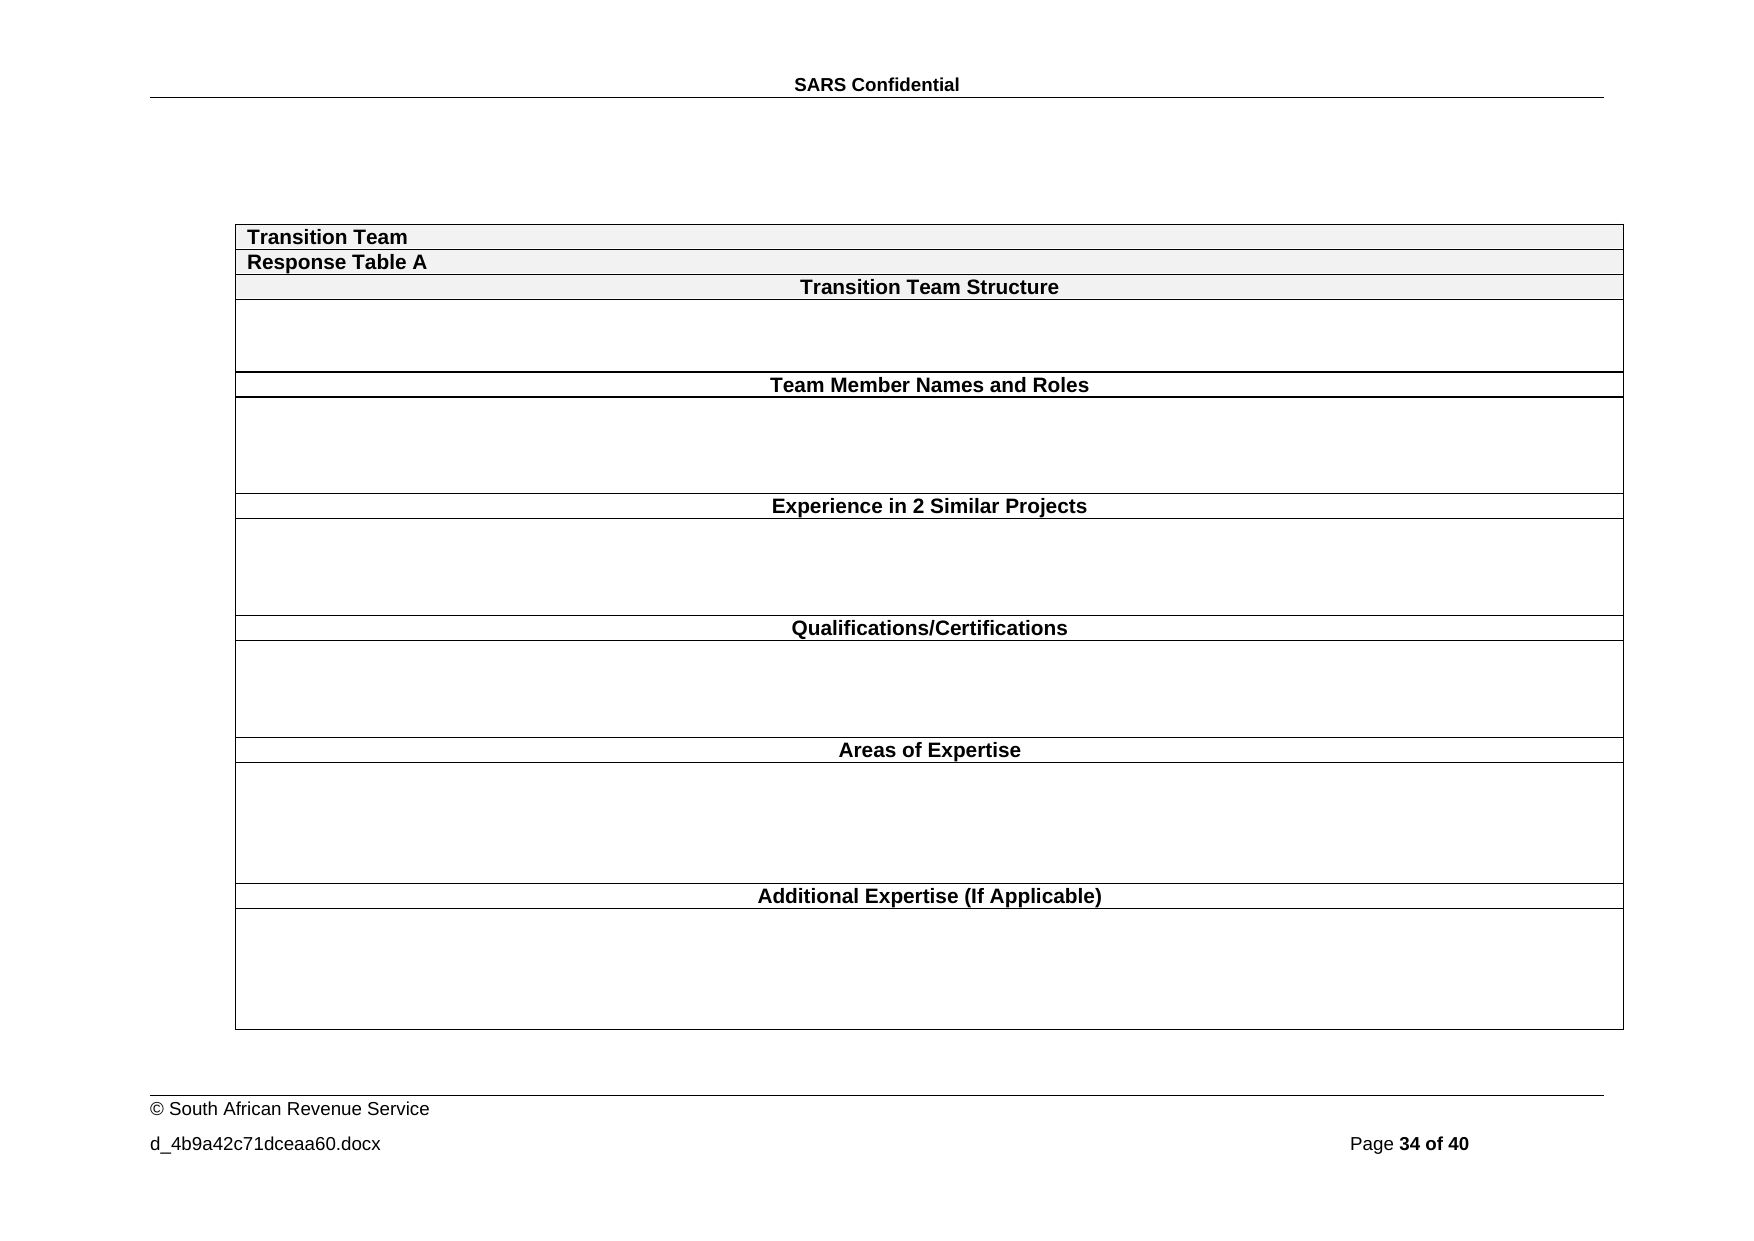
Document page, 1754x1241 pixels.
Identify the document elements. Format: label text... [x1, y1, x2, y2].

table_cell [236, 641, 1623, 737]
table_cell Transition Team Structure [236, 275, 1623, 298]
table_cell Additional Expertise (If Applicable) [236, 884, 1623, 908]
table_cell [236, 909, 1623, 1029]
table_cell Experience in 2 Similar Projects [236, 494, 1623, 518]
table_cell [236, 398, 1623, 493]
table_cell [236, 300, 1623, 371]
table_cell [236, 519, 1623, 615]
table_cell Team Member Names and Roles [236, 373, 1623, 396]
table_cell [236, 763, 1623, 883]
table_header Transition Team [236, 225, 1623, 248]
table_cell Qualifications/Certifications [236, 616, 1623, 640]
table_cell Areas of Expertise [236, 738, 1623, 762]
table_cell Response Table A [236, 250, 1623, 273]
